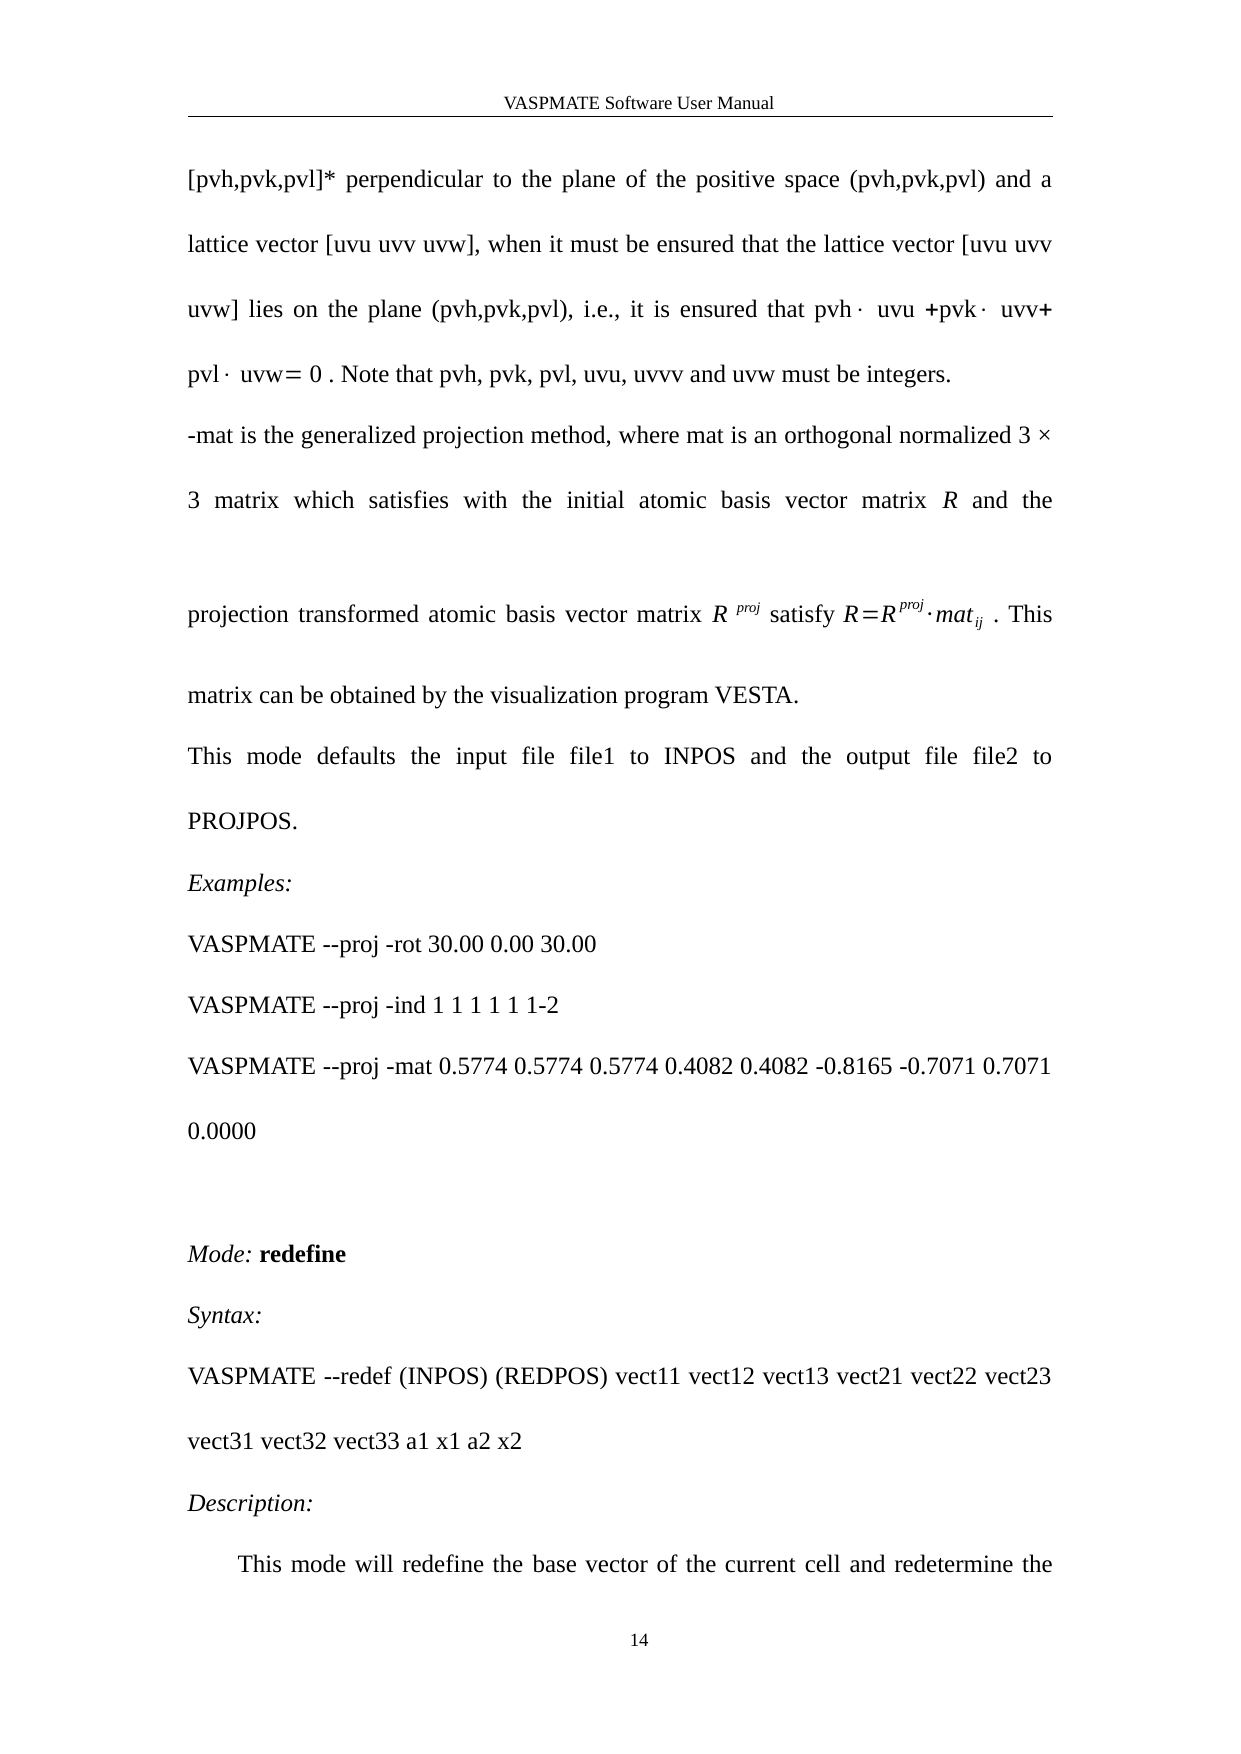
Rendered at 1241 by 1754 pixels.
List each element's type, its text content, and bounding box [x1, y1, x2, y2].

text This mode defaults the input file file1 to INPOS and the output file file2 to PROJPOS. [187, 739, 1053, 837]
text Mode: redefine [187, 1237, 1053, 1269]
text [187, 162, 1053, 389]
text Examples: [187, 866, 1053, 898]
text Syntax: [187, 1298, 1053, 1331]
text Description: [187, 1486, 1053, 1518]
text -mat is the generalized projection method, where mat is an orthogonal normalized 3 × 3 matrix which satisfies with the initial atomic basis vector matrix R and the projection transformed atomic basis vector matrix R proj satisfy . This matrix can be obtained by the visualization program VESTA. [187, 418, 1053, 711]
text VASPMATE --proj -mat 0.5774 0.5774 0.5774 0.4082 0.4082 -0.8165 -0.7071 0.7071 0.0000 [187, 1049, 1053, 1147]
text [187, 1547, 1053, 1579]
text VASPMATE --proj -rot 30.00 0.00 30.00 [187, 927, 1053, 959]
text VASPMATE --redef (INPOS) (REDPOS) vect11 vect12 vect13 vect21 vect22 vect23 vect31 vect32 vect33 a1 x1 a2 x2 [187, 1359, 1053, 1457]
text VASPMATE --proj -ind 1 1 1 1 1 1-2 [187, 988, 1053, 1021]
